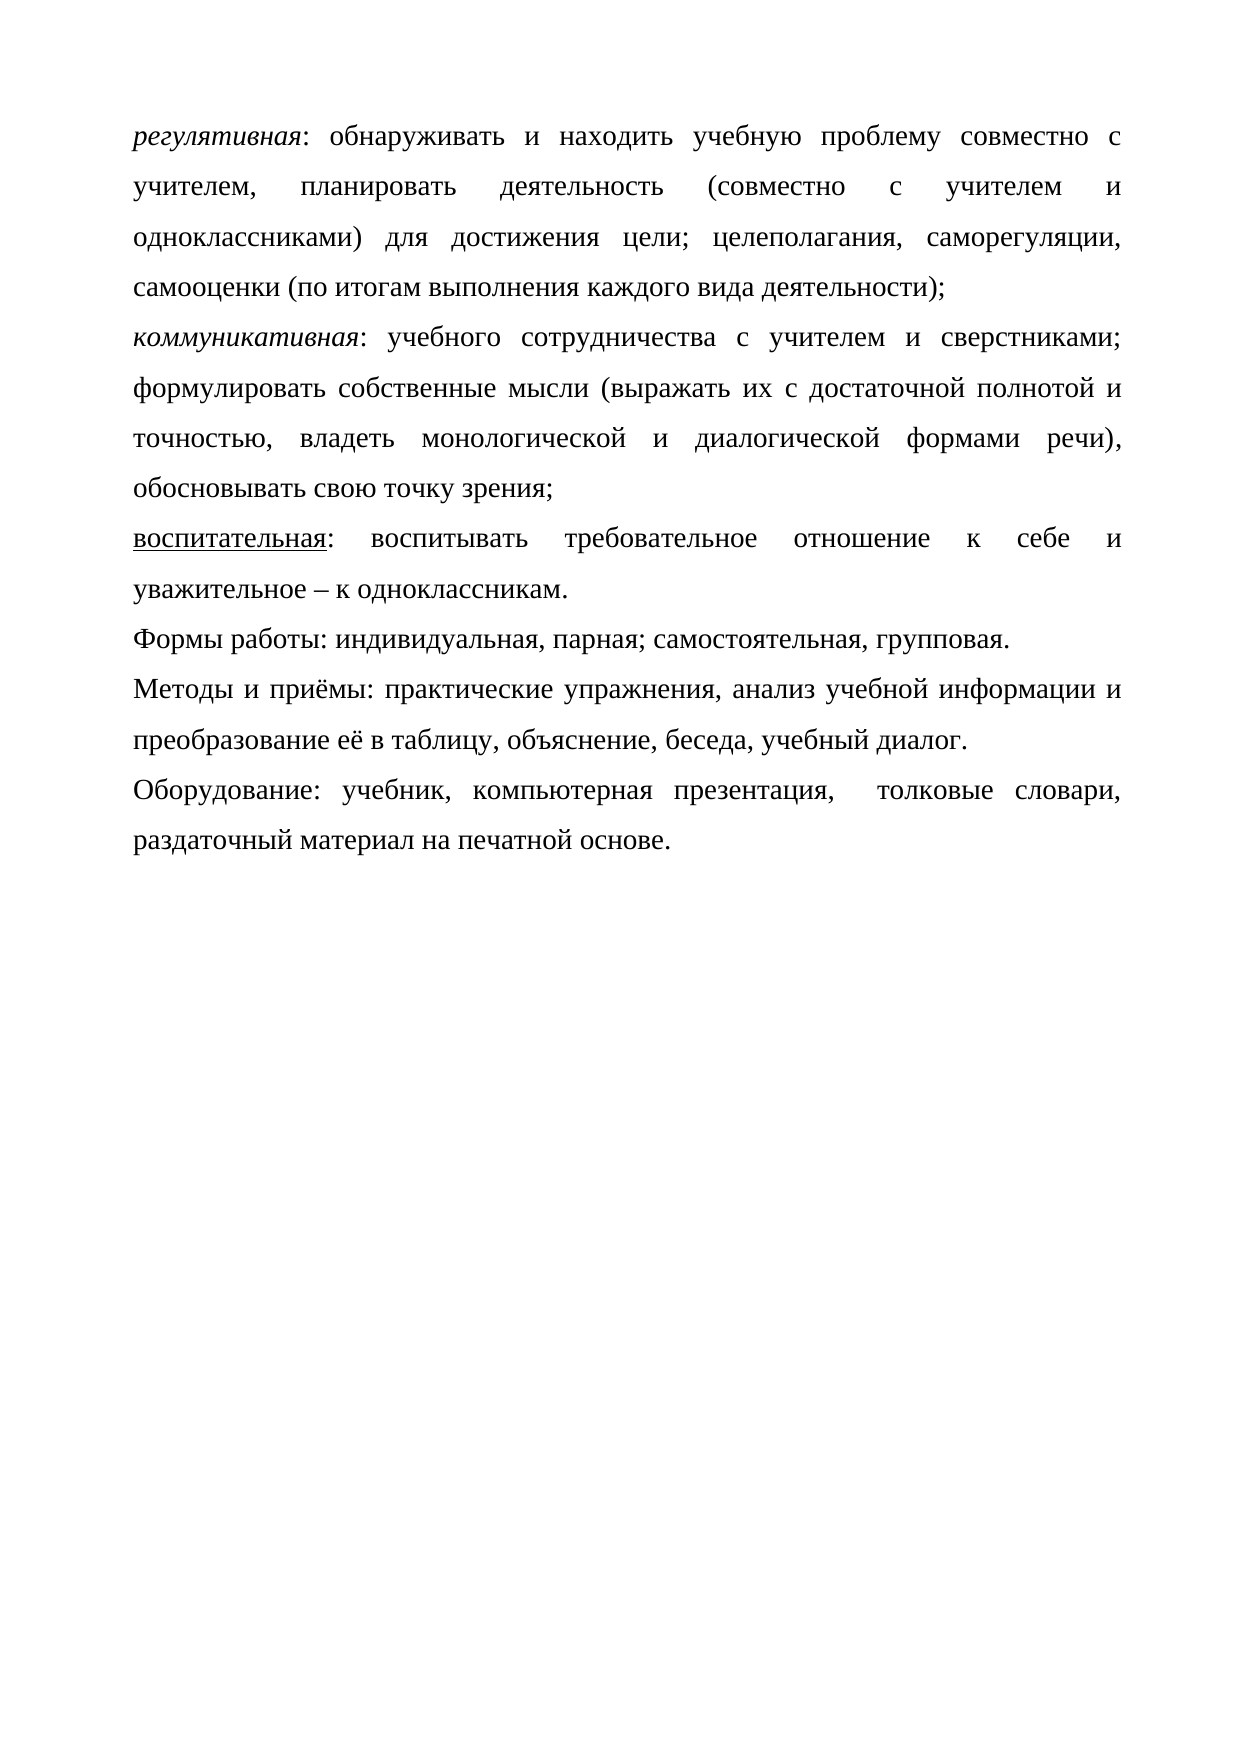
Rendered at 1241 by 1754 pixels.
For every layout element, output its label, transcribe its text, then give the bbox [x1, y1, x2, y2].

list Методы и приёмы: практические упражнения, анализ учебной информации и преобразование её в таблицу, объяснение, беседа, учебный диалог. [133, 672, 1122, 755]
text коммуникативная: учебного сотрудничества с учителем и сверстниками; формулировать собственные мысли (выражать их с достаточной полнотой и точностью, владеть монологической и диалогической формами речи), обосновывать свою точку зрения; [133, 319, 1122, 504]
list Оборудование: учебник, компьютерная презентация, толковые словари, раздаточный материал на печатной основе. [133, 772, 1122, 856]
text регулятивная: обнаруживать и находить учебную проблему совместно с учителем, планировать деятельность (совместно с учителем и одноклассниками) для достижения цели; целеполагания, саморегуляции, самооценки (по итогам выполнения каждого вида деятельности); [133, 118, 1122, 303]
list Формы работы: индивидуальная, парная; самостоятельная, групповая. [133, 621, 1122, 655]
list воспитательная: воспитывать требовательное отношение к себе и уважительное – к одноклассникам. [133, 521, 1122, 604]
